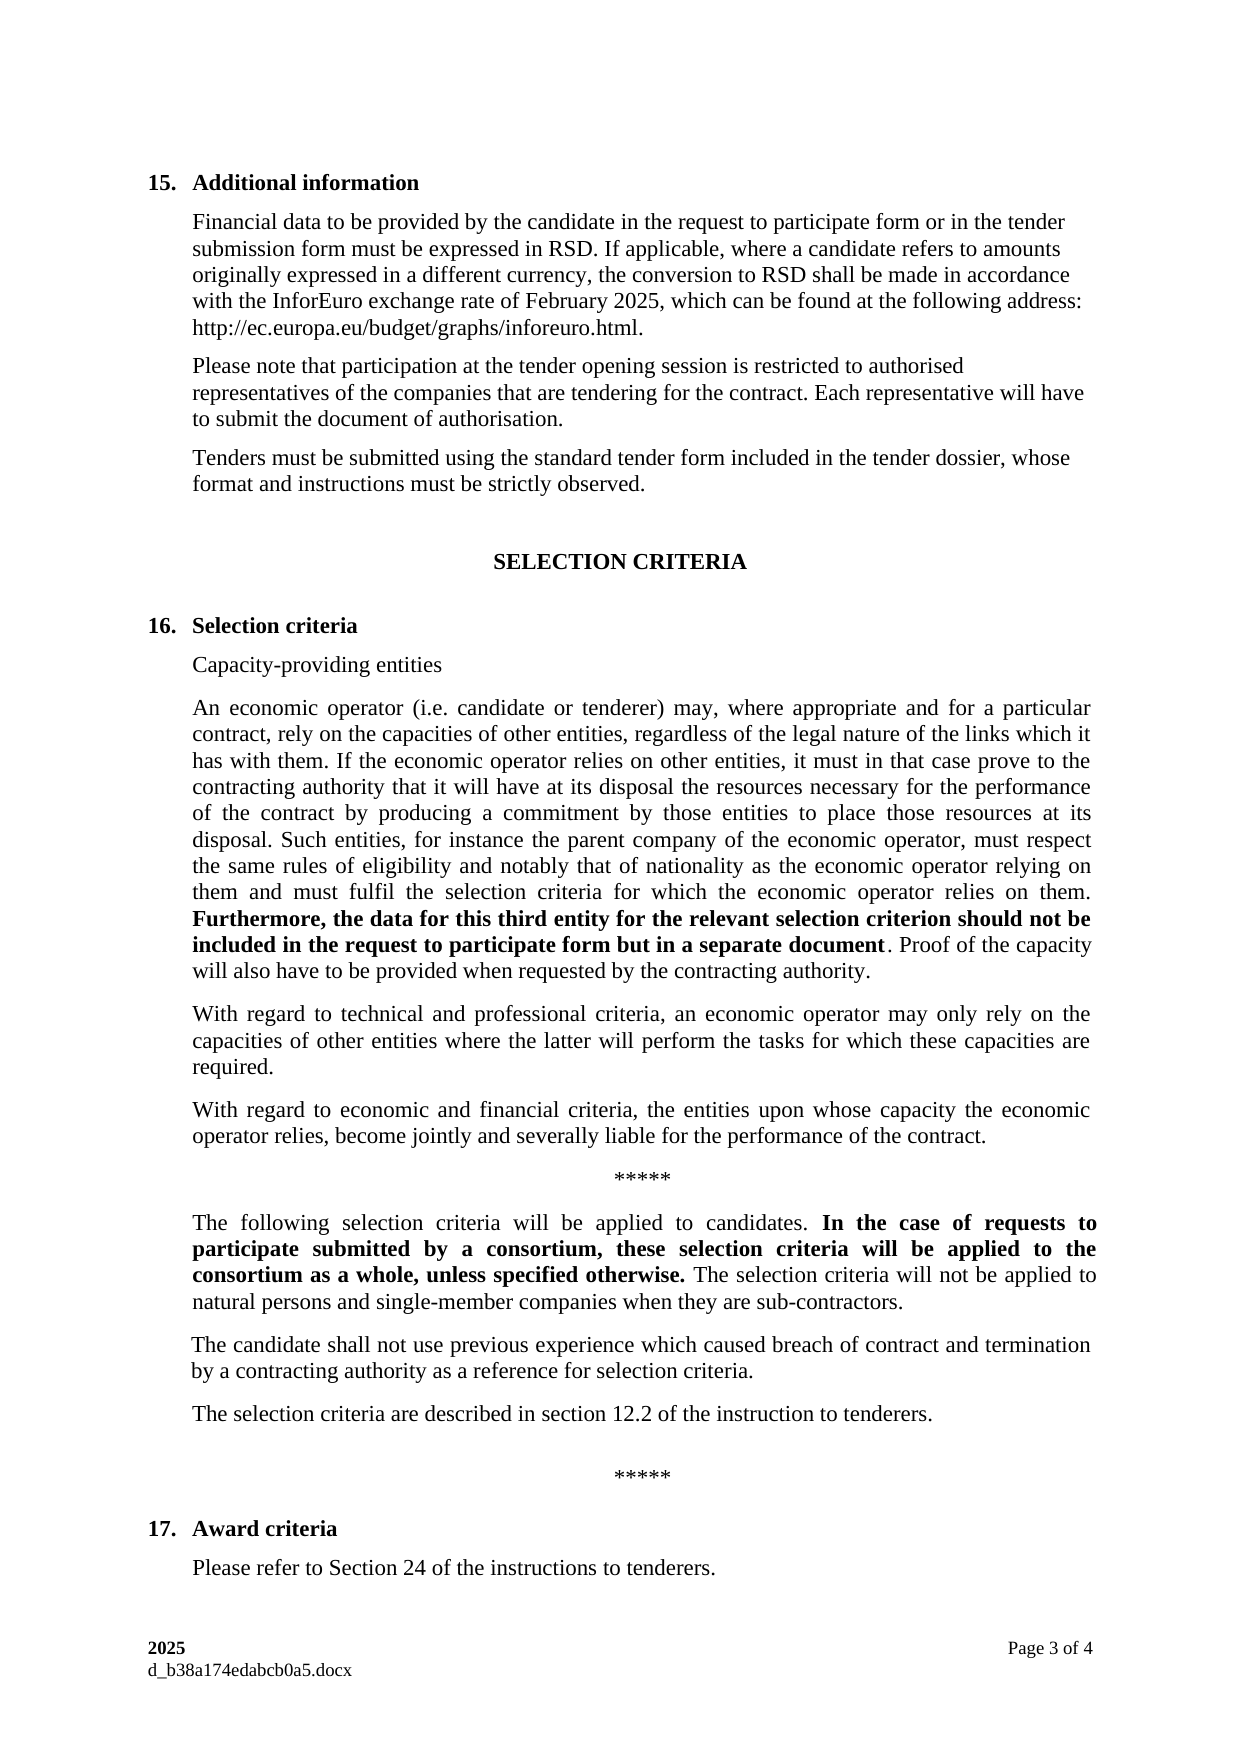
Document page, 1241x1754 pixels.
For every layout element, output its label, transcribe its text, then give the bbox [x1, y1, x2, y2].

text Capacity-providing entities [192, 651, 1093, 677]
subtitle Please note that participation at the tender opening session is restricted to authorised representatives of the companies that are tendering for the contract. Each representative will have to submit the document of authorisation. [192, 353, 1093, 432]
text Please refer to Section 24 of the instructions to tenderers. [192, 1554, 1055, 1581]
text SELECTION CRITERIA [148, 548, 1093, 574]
text ***** [192, 1464, 1093, 1490]
subtitle Selection criteria [148, 612, 1093, 638]
text ***** [192, 1166, 1093, 1192]
text The selection criteria are described in section 12.2 of the instruction to tenderers. [192, 1400, 1093, 1426]
text With regard to technical and professional criteria, an economic operator may only rely on the capacities of other entities where the latter will perform the tasks for which these capacities are required. [192, 1001, 1093, 1079]
text An economic operator (i.e. candidate or tenderer) may, where appropriate and for a particular contract, rely on the capacities of other entities, regardless of the legal nature of the links which it has with them. If the economic operator relies on other entities, it must in that case prove to the contracting authority that it will have at its disposal the resources necessary for the performance of the contract by producing a commitment by those entities to place those resources at its disposal. Such entities, for instance the parent company of the economic operator, must respect the same rules of eligibility and notably that of nationality as the economic operator relying on them and must fulfil the selection criteria for which the economic operator relies on them. Furthermore, the data for this third entity for the relevant selection criterion should not be included in the request to participate form but in a separate document. Proof of the capacity will also have to be provided when requested by the contracting authority. [192, 694, 1093, 984]
subtitle Additional information [148, 169, 1093, 196]
subtitle Financial data to be provided by the candidate in the request to participate form or in the tender submission form must be expressed in RSD. If applicable, where a candidate refers to amounts originally expressed in a different currency, the conversion to RSD shall be made in accordance with the InforEuro exchange rate of February 2025, which can be found at the following address: http://ec.europa.eu/budget/graphs/inforeuro.html. [192, 208, 1093, 340]
text The following selection criteria will be applied to candidates. In the case of requests to participate submitted by a consortium, these selection criteria will be applied to the consortium as a whole, unless specified otherwise. The selection criteria will not be applied to natural persons and single-member companies when they are sub-contractors. [192, 1209, 1098, 1314]
text With regard to economic and financial criteria, the entities upon whose capacity the economic operator relies, become jointly and severally liable for the performance of the contract. [192, 1096, 1093, 1149]
subtitle Tenders must be submitted using the standard tender form included in the tender dossier, whose format and instructions must be strictly observed. [192, 444, 1093, 497]
text The candidate shall not use previous experience which caused breach of contract and termination by a contracting authority as a reference for selection criteria. [191, 1331, 1093, 1383]
subtitle Award criteria [148, 1515, 1093, 1542]
